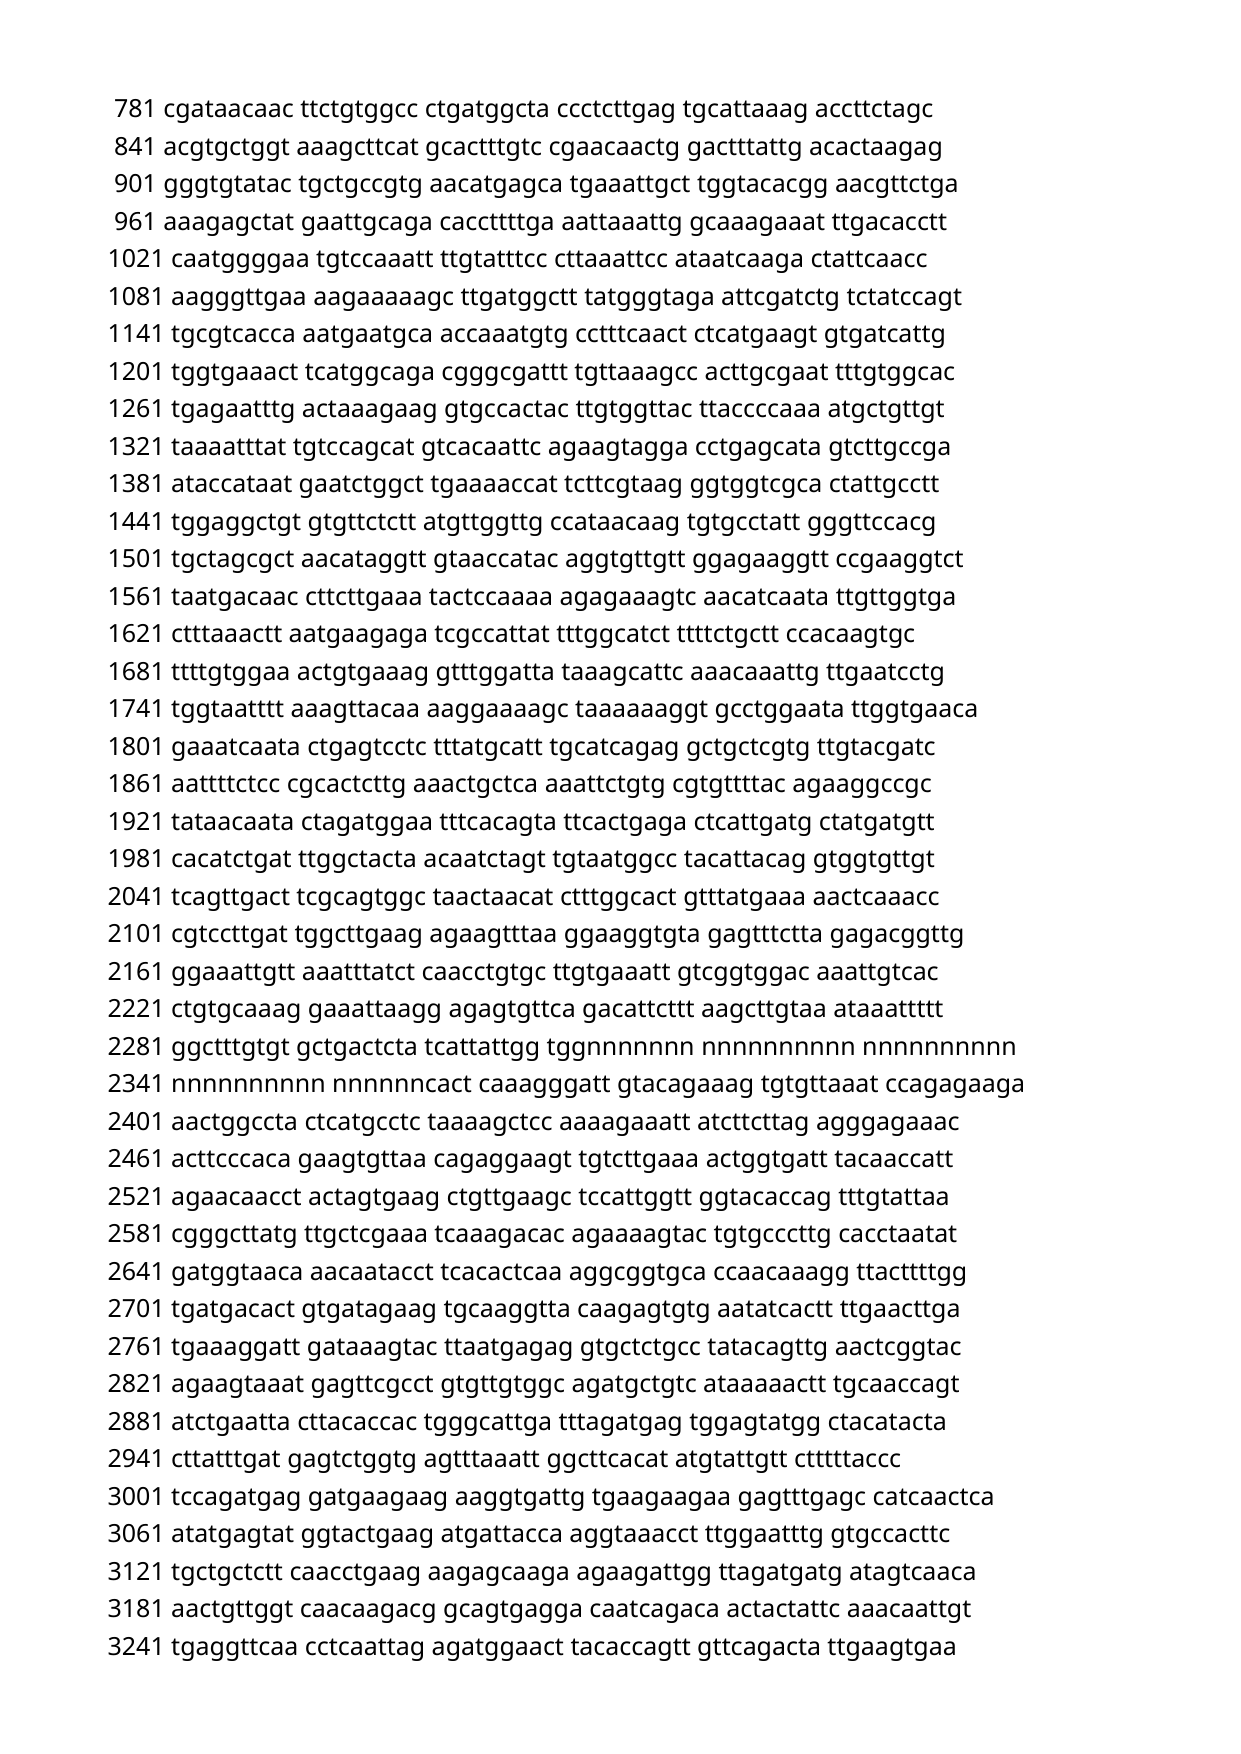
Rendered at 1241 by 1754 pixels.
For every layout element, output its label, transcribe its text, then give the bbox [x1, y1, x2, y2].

text 2641 gatggtaaca aacaatacct tcacactcaa aggcggtgca ccaacaaagg ttacttttgg [75, 1252, 1165, 1289]
text 841 acgtgctggt aaagcttcat gcactttgtc cgaacaactg gactttattg acactaagag [75, 127, 1165, 164]
text 1981 cacatctgat ttggctacta acaatctagt tgtaatggcc tacattacag gtggtgttgt [75, 839, 1165, 877]
text 2041 tcagttgact tcgcagtggc taactaacat ctttggcact gtttatgaaa aactcaaacc [75, 877, 1165, 914]
text 1141 tgcgtcacca aatgaatgca accaaatgtg cctttcaact ctcatgaagt gtgatcattg [75, 314, 1165, 352]
text 2461 acttcccaca gaagtgttaa cagaggaagt tgtcttgaaa actggtgatt tacaaccatt [75, 1139, 1165, 1177]
text 3181 aactgttggt caacaagacg gcagtgagga caatcagaca actactattc aaacaattgt [75, 1589, 1165, 1627]
text 1081 aagggttgaa aagaaaaagc ttgatggctt tatgggtaga attcgatctg tctatccagt [75, 277, 1165, 314]
text 2941 cttatttgat gagtctggtg agtttaaatt ggcttcacat atgtattgtt ctttttaccc [75, 1439, 1165, 1477]
text 1441 tggaggctgt gtgttctctt atgttggttg ccataacaag tgtgcctatt gggttccacg [75, 502, 1165, 539]
text 2701 tgatgacact gtgatagaag tgcaaggtta caagagtgtg aatatcactt ttgaacttga [75, 1289, 1165, 1327]
text 2581 cgggcttatg ttgctcgaaa tcaaagacac agaaaagtac tgtgcccttg cacctaatat [75, 1214, 1165, 1252]
text 1681 ttttgtggaa actgtgaaag gtttggatta taaagcattc aaacaaattg ttgaatcctg [75, 652, 1165, 689]
text 1501 tgctagcgct aacataggtt gtaaccatac aggtgttgtt ggagaaggtt ccgaaggtct [75, 539, 1165, 577]
text 2101 cgtccttgat tggcttgaag agaagtttaa ggaaggtgta gagtttctta gagacggttg [75, 914, 1165, 952]
text 1621 ctttaaactt aatgaagaga tcgccattat tttggcatct ttttctgctt ccacaagtgc [75, 614, 1165, 652]
text 3121 tgctgctctt caacctgaag aagagcaaga agaagattgg ttagatgatg atagtcaaca [75, 1552, 1165, 1589]
text 1381 ataccataat gaatctggct tgaaaaccat tcttcgtaag ggtggtcgca ctattgcctt [75, 464, 1165, 502]
text 781 cgataacaac ttctgtggcc ctgatggcta ccctcttgag tgcattaaag accttctagc [75, 89, 1165, 127]
text 1801 gaaatcaata ctgagtcctc tttatgcatt tgcatcagag gctgctcgtg ttgtacgatc [75, 727, 1165, 764]
text 2761 tgaaaggatt gataaagtac ttaatgagag gtgctctgcc tatacagttg aactcggtac [75, 1327, 1165, 1364]
text 1921 tataacaata ctagatggaa tttcacagta ttcactgaga ctcattgatg ctatgatgtt [75, 802, 1165, 839]
text 1561 taatgacaac cttcttgaaa tactccaaaa agagaaagtc aacatcaata ttgttggtga [75, 577, 1165, 614]
text 1741 tggtaatttt aaagttacaa aaggaaaagc taaaaaaggt gcctggaata ttggtgaaca [75, 689, 1165, 727]
text 3061 atatgagtat ggtactgaag atgattacca aggtaaacct ttggaatttg gtgccacttc [75, 1514, 1165, 1552]
text 2821 agaagtaaat gagttcgcct gtgttgtggc agatgctgtc ataaaaactt tgcaaccagt [75, 1364, 1165, 1402]
text 1321 taaaatttat tgtccagcat gtcacaattc agaagtagga cctgagcata gtcttgccga [75, 427, 1165, 464]
text 1261 tgagaatttg actaaagaag gtgccactac ttgtggttac ttaccccaaa atgctgttgt [75, 389, 1165, 427]
text 1861 aattttctcc cgcactcttg aaactgctca aaattctgtg cgtgttttac agaaggccgc [75, 764, 1165, 802]
text 2341 nnnnnnnnnn nnnnnncact caaagggatt gtacagaaag tgtgttaaat ccagagaaga [75, 1064, 1165, 1102]
text 2221 ctgtgcaaag gaaattaagg agagtgttca gacattcttt aagcttgtaa ataaattttt [75, 989, 1165, 1027]
text 961 aaagagctat gaattgcaga caccttttga aattaaattg gcaaagaaat ttgacacctt [75, 202, 1165, 239]
text 2881 atctgaatta cttacaccac tgggcattga tttagatgag tggagtatgg ctacatacta [75, 1402, 1165, 1439]
text 901 gggtgtatac tgctgccgtg aacatgagca tgaaattgct tggtacacgg aacgttctga [75, 164, 1165, 202]
text 2521 agaacaacct actagtgaag ctgttgaagc tccattggtt ggtacaccag tttgtattaa [75, 1177, 1165, 1214]
text 1021 caatggggaa tgtccaaatt ttgtatttcc cttaaattcc ataatcaaga ctattcaacc [75, 239, 1165, 277]
text 2281 ggctttgtgt gctgactcta tcattattgg tggnnnnnnn nnnnnnnnnn nnnnnnnnnn [75, 1027, 1165, 1064]
text 2401 aactggccta ctcatgcctc taaaagctcc aaaagaaatt atcttcttag agggagaaac [75, 1102, 1165, 1139]
text 2161 ggaaattgtt aaatttatct caacctgtgc ttgtgaaatt gtcggtggac aaattgtcac [75, 952, 1165, 989]
text 3241 tgaggttcaa cctcaattag agatggaact tacaccagtt gttcagacta ttgaagtgaa [75, 1627, 1165, 1664]
text 1201 tggtgaaact tcatggcaga cgggcgattt tgttaaagcc acttgcgaat tttgtggcac [75, 352, 1165, 389]
text 3001 tccagatgag gatgaagaag aaggtgattg tgaagaagaa gagtttgagc catcaactca [75, 1477, 1165, 1514]
